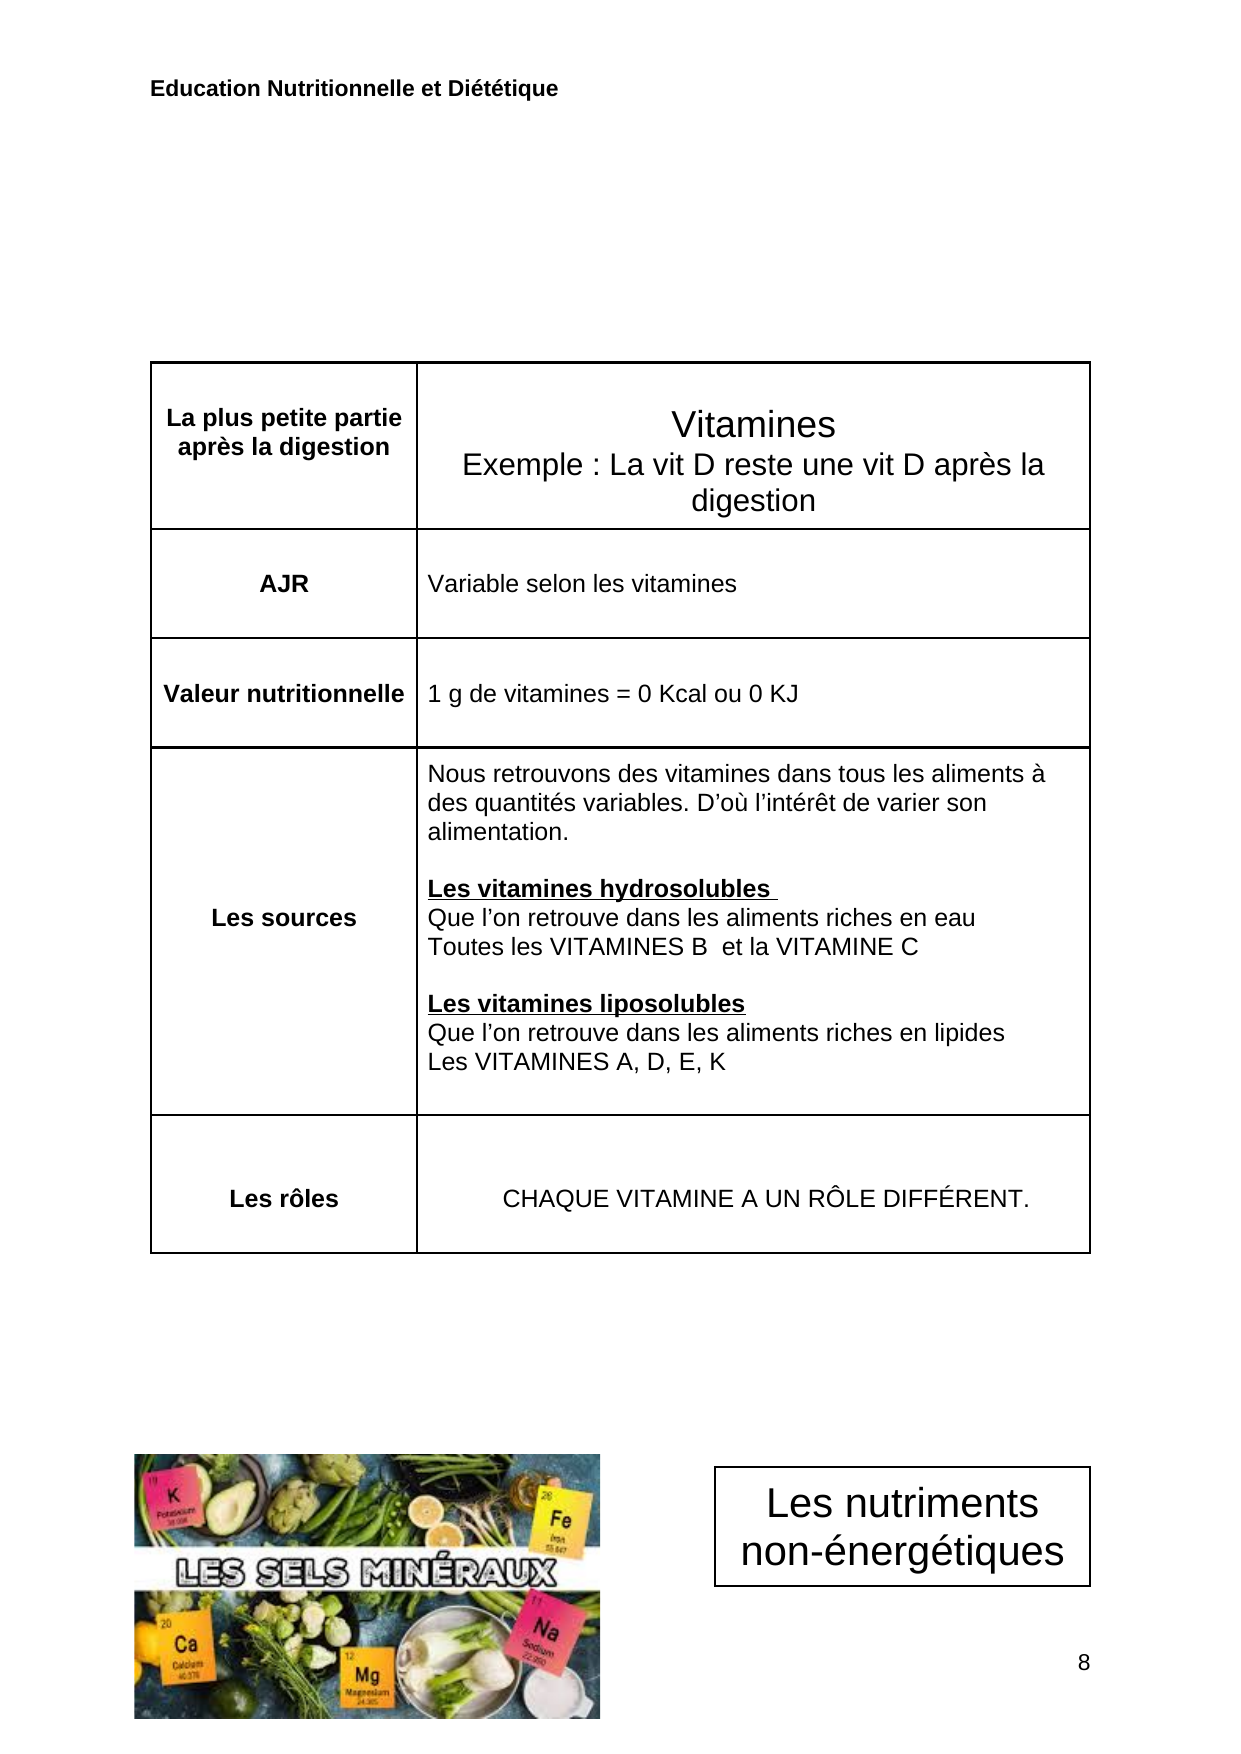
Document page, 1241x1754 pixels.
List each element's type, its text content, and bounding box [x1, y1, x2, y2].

table_header Les nutriments non-énergétiques [716, 1468, 1089, 1584]
table_cell Les rôles [152, 1116, 416, 1252]
table_cell Variable selon les vitamines [418, 530, 1089, 637]
table_cell CHAQUE VITAMINE A UN RÔLE DIFFÉRENT. [418, 1116, 1089, 1252]
table_header Vitamines Exemple : La vit D reste une vit D après la digestion [418, 364, 1089, 528]
picture [134, 1454, 600, 1719]
table_cell Les sources [152, 749, 416, 1114]
table_cell Nous retrouvons des vitamines dans tous les aliments à des quantités variables. D’où l’intérêt de varier son alimentation. Les vitamines hydrosolubles Que l’on retrouve dans les aliments riches en eau Toutes les VITAMINES B et la VITAMINE C Les vitamines liposolubles Que l’on retrouve dans les aliments riches en lipides Les VITAMINES A, D, E, K [418, 749, 1089, 1114]
table_cell 1 g de vitamines = 0 Kcal ou 0 KJ [418, 639, 1089, 746]
table_cell AJR [152, 530, 416, 637]
table_header La plus petite partie après la digestion [152, 364, 416, 528]
table_cell Valeur nutritionnelle [152, 639, 416, 746]
